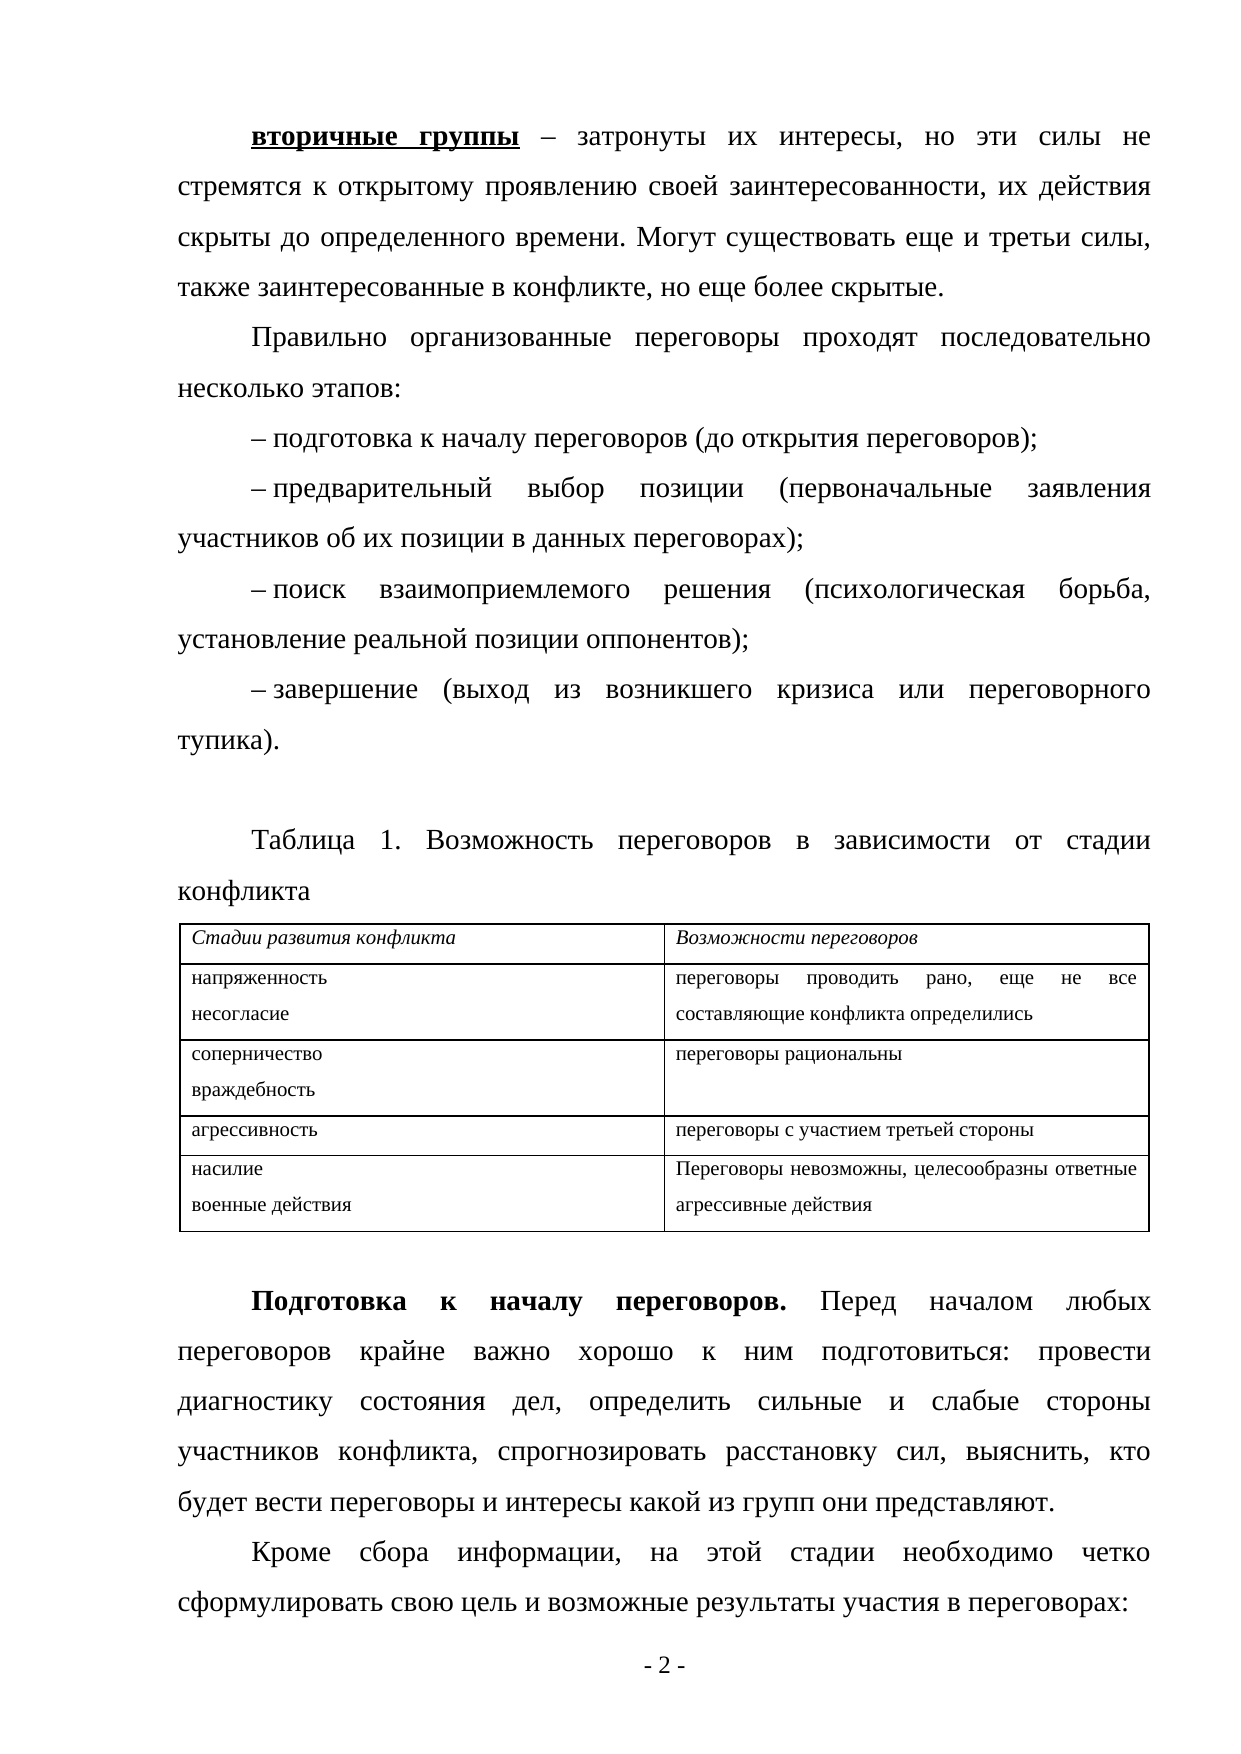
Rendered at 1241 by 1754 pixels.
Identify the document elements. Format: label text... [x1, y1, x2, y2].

table_cell переговоры рациональны [665, 1041, 1148, 1115]
table_cell переговоры проводить рано, еще не все составляющие конфликта определились [665, 965, 1148, 1039]
table_cell насилие военные действия [181, 1156, 664, 1231]
text – подготовка к началу переговоров (до открытия переговоров); [177, 420, 1152, 453]
table_cell напряженность несогласие [181, 965, 664, 1039]
table_cell агрессивность [181, 1117, 664, 1155]
text – завершение (выход из возникшего кризиса или переговорного тупика). [177, 672, 1152, 755]
table_cell Переговоры невозможны, целесообразны ответные агрессивные действия [665, 1156, 1148, 1231]
text Кроме сбора информации, на этой стадии необходимо четко сформулировать свою цель и возможные результаты участия в переговорах: [177, 1534, 1152, 1618]
text – поиск взаимоприемлемого решения (психологическая борьба, установление реальной позиции оппонентов); [177, 571, 1152, 655]
table_cell соперничество враждебность [181, 1041, 664, 1115]
table_header Стадии развития конфликта [181, 925, 664, 963]
table_cell переговоры с участием третьей стороны [665, 1117, 1148, 1155]
text Подготовка к началу переговоров. Перед началом любых переговоров крайне важно хорошо к ним подготовиться: провести диагностику состояния дел, определить сильные и слабые стороны участников конфликта, спрогнозировать расстановку сил, выяснить, кто будет вести переговоры и интересы какой из групп они представляют. [177, 1283, 1152, 1517]
text Правильно организованные переговоры проходят последовательно несколько этапов: [177, 319, 1152, 403]
text – предварительный выбор позиции (первоначальные заявления участников об их позиции в данных переговорах); [177, 470, 1152, 554]
text вторичные группы – затронуты их интересы, но эти силы не стремятся к открытому проявлению своей заинтересованности, их действия скрыты до определенного времени. Могут существовать еще и третьи силы, также заинтересованные в конфликте, но еще более скрытые. [177, 118, 1152, 303]
table_header Возможности переговоров [665, 925, 1148, 963]
text Таблица 1. Возможность переговоров в зависимости от стадии конфликта [177, 822, 1152, 906]
